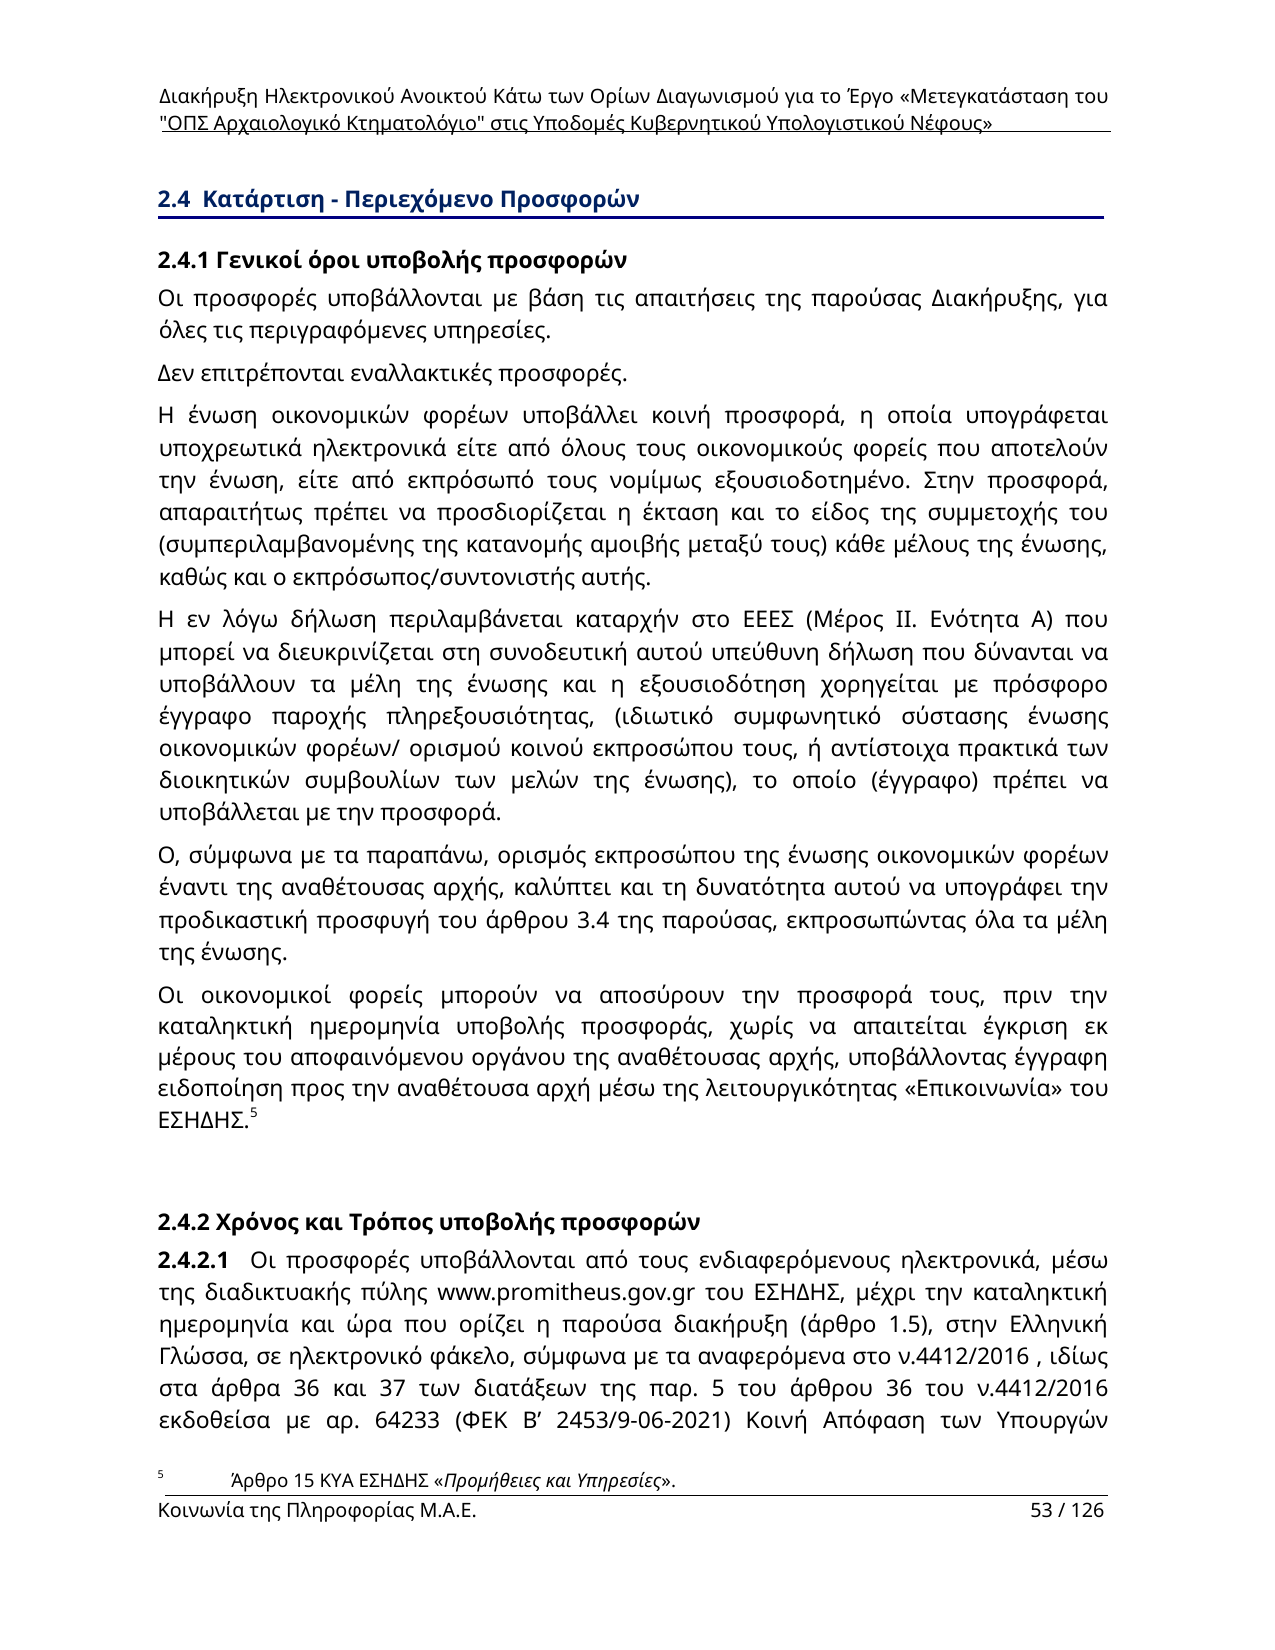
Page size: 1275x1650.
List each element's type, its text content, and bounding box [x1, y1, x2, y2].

text Η εν λόγω δήλωση περιλαμβάνεται καταρχήν στο ΕΕΕΣ (Μέρος ΙΙ. Ενότητα Α) που μπορεί να διευκρινίζεται στη συνοδευτική αυτού υπεύθυνη δήλωση που δύνανται να υποβάλλουν τα μέλη της ένωσης και η εξουσιοδότηση χορηγείται με πρόσφορο έγγραφο παροχής πληρεξουσιότητας, (ιδιωτικό συμφωνητικό σύστασης ένωσης οικονομικών φορέων/ ορισμού κοινού εκπροσώπου τους, ή αντίστοιχα πρακτικά των διοικητικών συμβουλίων των μελών της ένωσης), το οποίο (έγγραφο) πρέπει να υποβάλλεται με την προσφορά. [157, 603, 1109, 828]
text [157, 1243, 1109, 1436]
subtitle 2.4.1 Γενικοί όροι υποβολής προσφορών [157, 244, 1104, 275]
text Ο, σύμφωνα με τα παραπάνω, ορισμός εκπροσώπου της ένωσης οικονομικών φορέων έναντι της αναθέτουσας αρχής, καλύπτει και τη δυνατότητα αυτού να υπογράφει την προδικαστική προσφυγή του άρθρου 3.4 της παρούσας, εκπροσωπώντας όλα τα μέλη της ένωσης. [157, 839, 1109, 967]
text Η ένωση οικονομικών φορέων υποβάλλει κοινή προσφορά, η οποία υπογράφεται υποχρεωτικά ηλεκτρονικά είτε από όλους τους οικονομικούς φορείς που αποτελούν την ένωση, είτε από εκπρόσωπό τους νομίμως εξουσιοδοτημένο. Στην προσφορά, απαραιτήτως πρέπει να προσδιορίζεται η έκταση και το είδος της συμμετοχής του (συμπεριλαμβανομένης της κατανομής αμοιβής μεταξύ τους) κάθε μέλους της ένωσης, καθώς και ο εκπρόσωπος/συντονιστής αυτής. [157, 399, 1109, 592]
text Οι προσφορές υποβάλλονται με βάση τις απαιτήσεις της παρούσας Διακήρυξης, για όλες τις περιγραφόμενες υπηρεσίες. [157, 282, 1109, 345]
text Οι οικονομικοί φορείς μπορούν να αποσύρουν την προσφορά τους, πριν την καταληκτική ημερομηνία υποβολής προσφοράς, χωρίς να απαιτείται έγκριση εκ μέρους του αποφαινόμενου οργάνου της αναθέτουσας αρχής, υποβάλλοντας έγγραφη ειδοποίηση προς την αναθέτουσα αρχή μέσω της λειτουργικότητας «Επικοινωνία» του ΕΣΗΔΗΣ. [157, 978, 1109, 1135]
text Δεν επιτρέπονται εναλλακτικές προσφορές. [157, 357, 1109, 388]
subtitle 2.4.2 Χρόνος και Τρόπος υποβολής προσφορών [157, 1206, 1104, 1237]
subtitle 2.4 Κατάρτιση - Περιεχόμενο Προσφορών [157, 183, 1104, 219]
